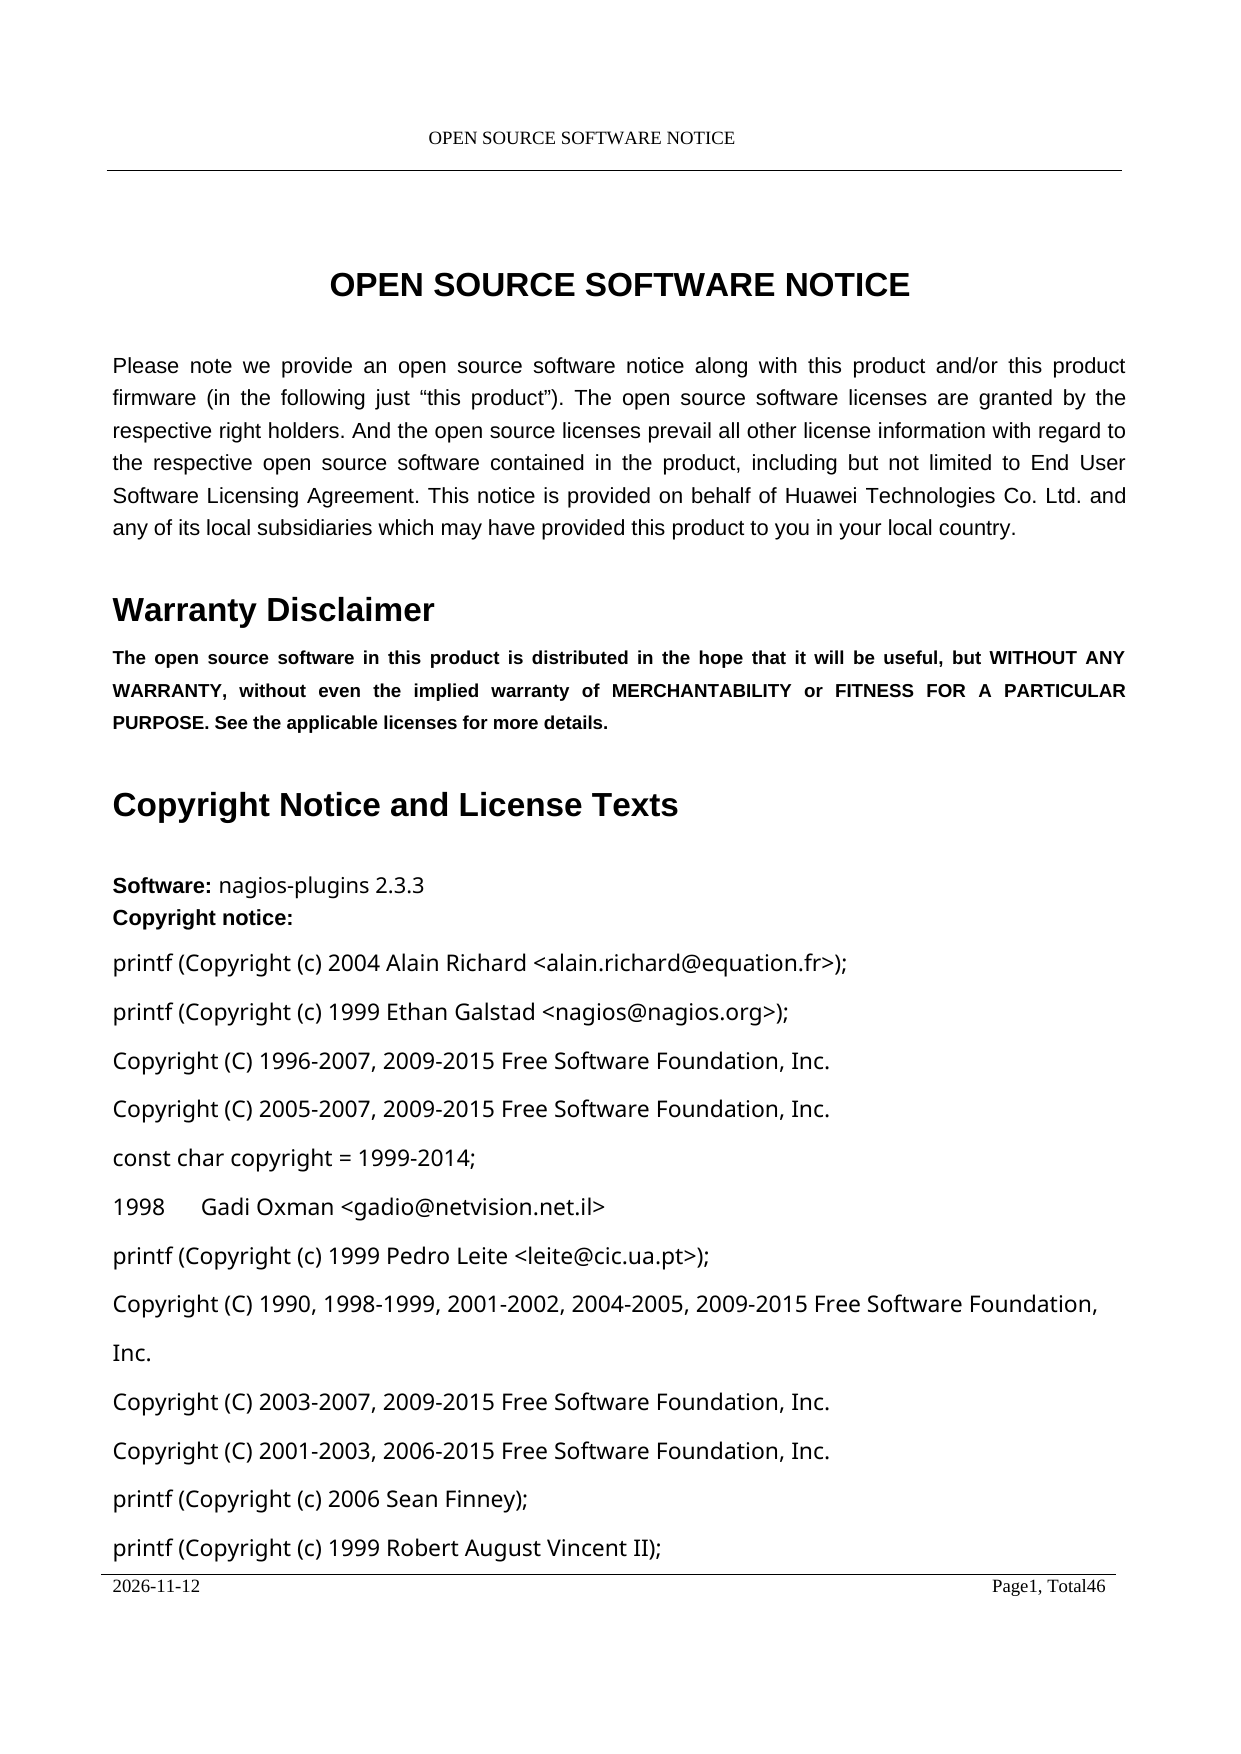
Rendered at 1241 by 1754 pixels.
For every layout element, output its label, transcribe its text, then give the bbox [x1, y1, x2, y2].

text Software: nagios-plugins 2.3.3 [112, 869, 1128, 901]
text Copyright notice: [112, 901, 1128, 934]
text The open source software in this product is distributed in the hope that it will be useful, but WITHOUT ANY WARRANTY, without even the implied warranty of MERCHANTABILITY or FITNESS FOR A PARTICULAR PURPOSE. See the applicable licenses for more details. [112, 641, 1128, 739]
text Please note we provide an open source software notice along with this product and/or this product firmware (in the following just “this product”). The open source software licenses are granted by the respective right holders. And the open source licenses prevail all other license information with regard to the respective open source software contained in the product, including but not limited to End User Software Licensing Agreement. This notice is provided on behalf of Huawei Technologies Co. Ltd. and any of its local subsidiaries which may have provided this product to you in your local country. [112, 349, 1128, 544]
text Warranty Disclaimer [112, 576, 1128, 641]
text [112, 947, 1128, 1564]
text Copyright Notice and License Texts [112, 771, 1128, 836]
text OPEN SOURCE SOFTWARE NOTICE [112, 251, 1128, 316]
